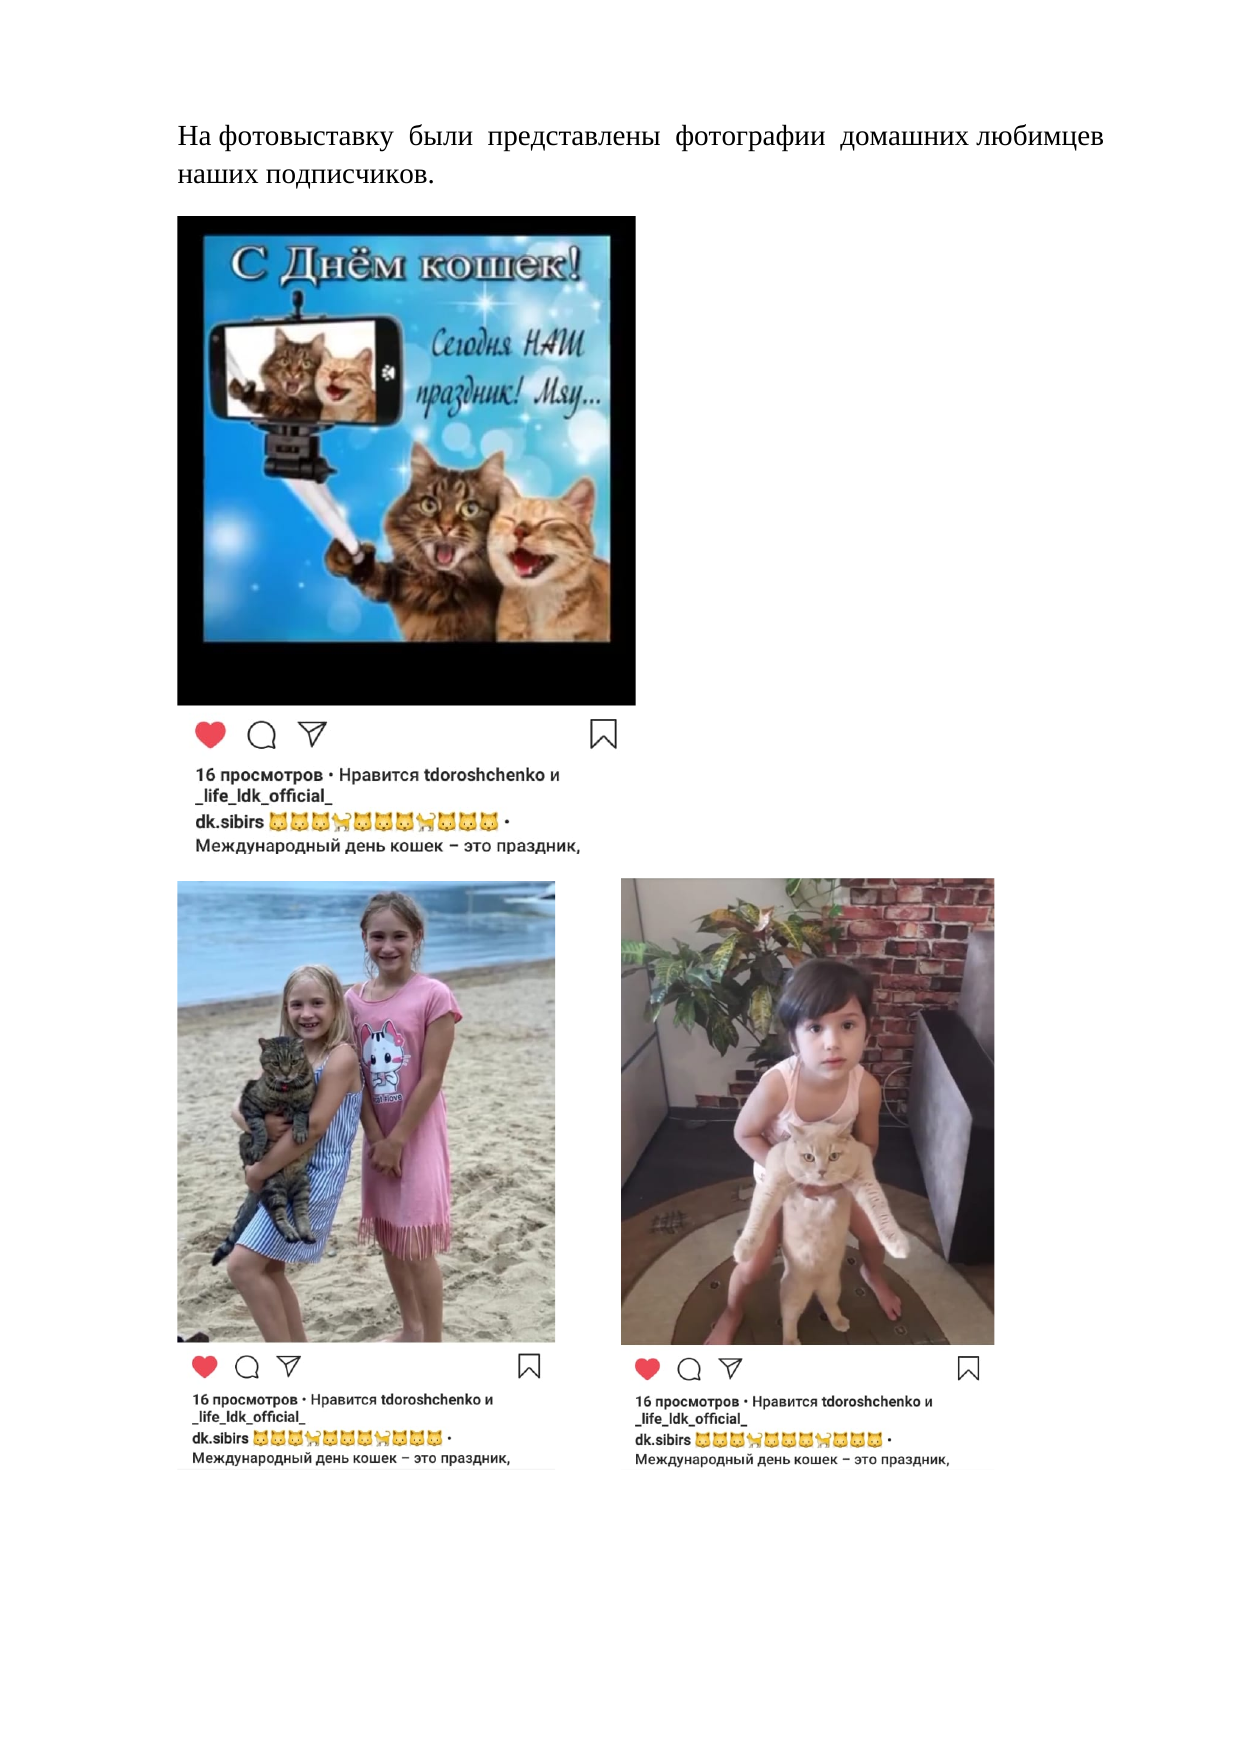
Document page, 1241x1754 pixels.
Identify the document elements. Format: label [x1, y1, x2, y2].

picture [177, 881, 556, 1470]
picture [621, 878, 995, 1470]
text [177, 118, 1152, 190]
picture [177, 216, 636, 854]
